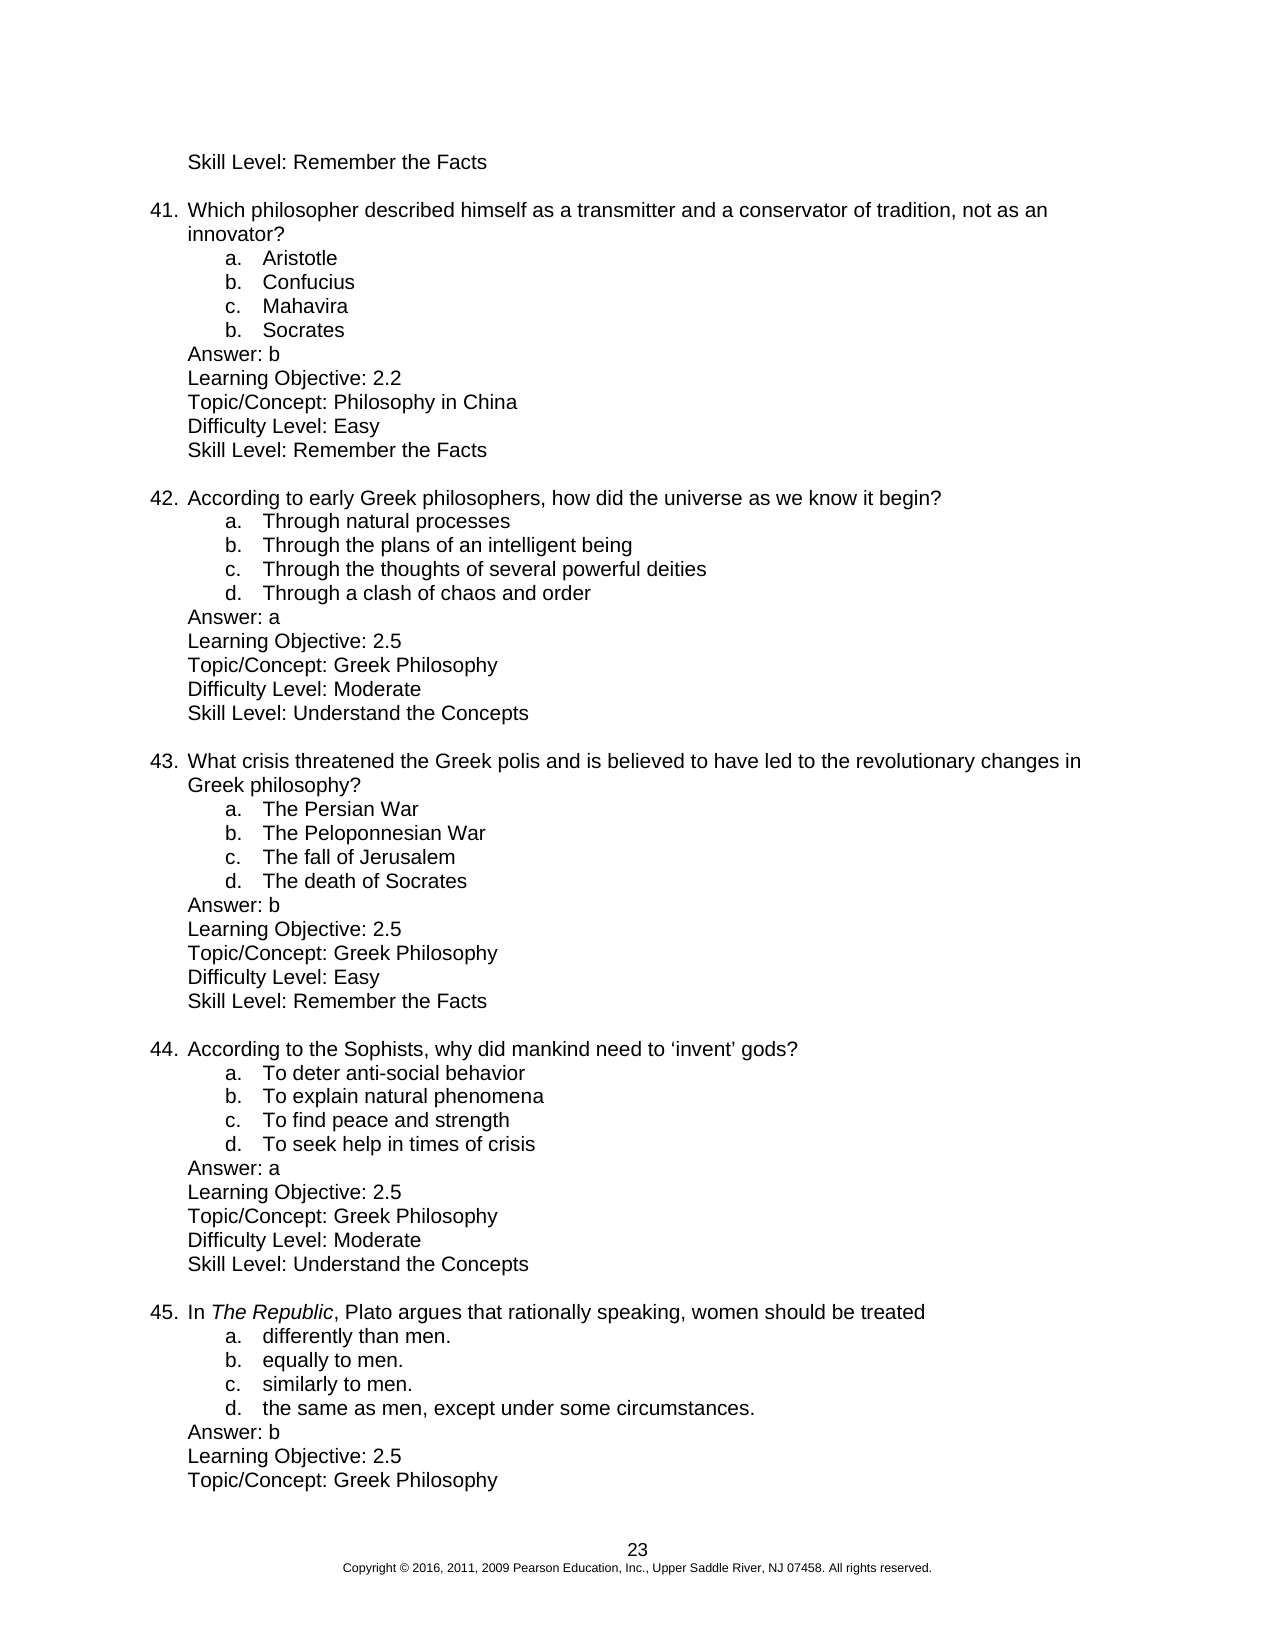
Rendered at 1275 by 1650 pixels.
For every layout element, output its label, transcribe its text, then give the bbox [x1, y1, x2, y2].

text Answer: b [187, 893, 1125, 917]
list The fall of Jerusalem [225, 845, 1125, 869]
text Skill Level: [187, 150, 1200, 174]
list the same as men, except under some circumstances. [225, 1396, 1125, 1420]
list The Peloponnesian War [225, 821, 1125, 845]
text Difficulty Level: [187, 1228, 1200, 1252]
list To find peace and strength [225, 1108, 1125, 1132]
text Difficulty Level: [187, 677, 1200, 701]
text c. Mahavira [150, 294, 1125, 318]
text Learning Objective: [187, 1444, 1200, 1468]
list Through a clash of chaos and order [225, 581, 1125, 605]
list equally to men. [225, 1348, 1125, 1372]
list differently than men. [225, 1324, 1125, 1348]
text b. Socrates [150, 318, 1125, 342]
list To seek help in times of crisis [225, 1132, 1125, 1156]
list To deter anti-social behavior [225, 1060, 1125, 1084]
text Answer: a [187, 1156, 1125, 1180]
text Answer: b [187, 342, 1125, 366]
list In The Republic, Plato argues that rationally speaking, women should be treated [150, 1300, 1125, 1324]
text Difficulty Level: [187, 964, 1200, 988]
list Which philosopher described himself as a transmitter and a conservator of tradition, not as an innovator? [150, 198, 1125, 246]
text Learning Objective: [187, 917, 1200, 941]
text Answer: b [187, 1420, 1125, 1444]
text Difficulty Level: [187, 413, 1200, 437]
list According to the Sophists, why did mankind need to ‘invent’ gods? [150, 1036, 1125, 1060]
text Topic/Concept: [187, 1468, 1200, 1492]
text Topic/Concept: [187, 653, 1200, 677]
text Learning Objective: [187, 1180, 1200, 1204]
text Topic/Concept: [187, 941, 1200, 964]
list The Persian War [225, 797, 1125, 821]
list What crisis threatened the Greek polis and is believed to have led to the revolutionary changes in Greek philosophy? [150, 749, 1125, 797]
list According to early Greek philosophers, how did the universe as we know it begin? [150, 485, 1125, 509]
list The death of Socrates [225, 869, 1125, 893]
text Answer: a [187, 605, 1125, 629]
list similarly to men. [225, 1372, 1125, 1396]
list Through the plans of an intelligent being [225, 533, 1125, 557]
text a. Aristotle [150, 246, 1125, 270]
text Skill Level: [187, 701, 1200, 725]
list To explain natural phenomena [225, 1084, 1125, 1108]
list Through the thoughts of several powerful deities [225, 557, 1125, 581]
list Through natural processes [225, 509, 1125, 533]
text Learning Objective: [187, 366, 1200, 389]
text b. Confucius [150, 270, 1125, 294]
text Topic/Concept: [187, 389, 1200, 413]
text Topic/Concept: [187, 1204, 1200, 1228]
text Learning Objective: [187, 629, 1200, 653]
text Skill Level: [187, 988, 1200, 1012]
text Skill Level: [187, 1252, 1200, 1276]
text Skill Level: [187, 437, 1200, 461]
